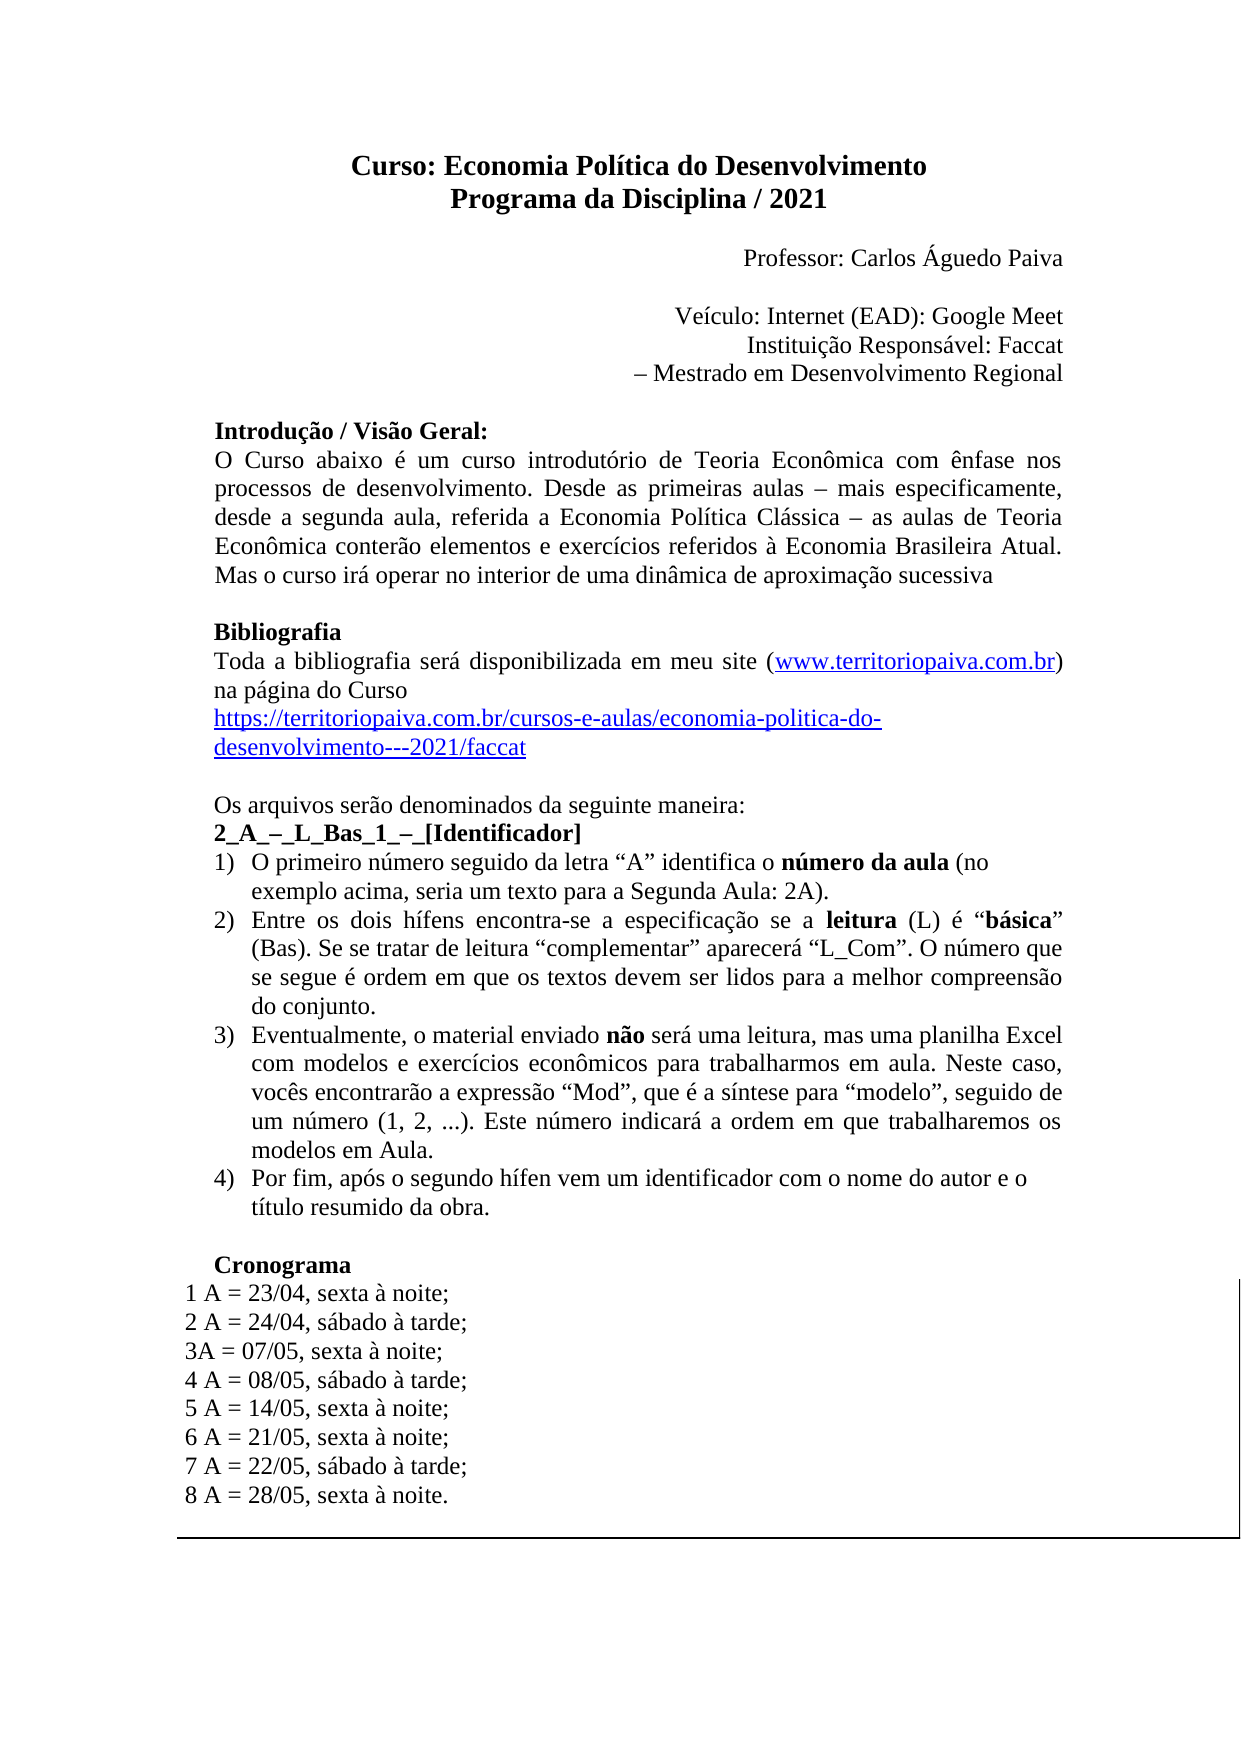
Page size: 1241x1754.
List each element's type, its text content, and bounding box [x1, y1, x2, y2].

text 2_A_–_L_Bas_1_–_[Identificador] [214, 818, 1063, 847]
text Toda a bibliografia será disponibilizada em meu site (www.territoriopaiva.com.br) na página do Curso [214, 646, 1063, 703]
text O Curso abaixo é um curso introdutório de Teoria Econômica com ênfase nos processos de desenvolvimento. Desde as primeiras aulas – mais especificamente, desde a segunda aula, referida a Economia Política Clássica – as aulas de Teoria Econômica conterão elementos e exercícios referidos à Economia Brasileira Atual. Mas o curso irá operar no interior de uma dinâmica de aproximação sucessiva [214, 445, 1063, 588]
table_header 1 A = 23/04, sexta à noite; 2 A = 24/04, sábado à tarde; 3A = 07/05, sexta à noite; 4 A = 08/05, sábado à tarde; 5 A = 14/05, sexta à noite; 6 A = 21/05, sexta à noite; 7 A = 22/05, sábado à tarde; 8 A = 28/05, sexta à noite. [177, 1279, 1239, 1537]
list O primeiro número seguido da letra “A” identifica o número da aula (no exemplo acima, seria um texto para a Segunda Aula: 2A). [214, 847, 1063, 905]
text https://territoriopaiva.com.br/cursos-e-aulas/economia-politica-do-desenvolvimento---2021/faccat [214, 703, 1063, 761]
list Entre os dois hífens encontra-se a especificação se a leitura (L) é “básica” (Bas). Se se tratar de leitura “complementar” aparecerá “L_Com”. O número que se segue é ordem em que os textos devem ser lidos para a melhor compreensão do conjunto. [214, 905, 1063, 1020]
text Instituição Responsável: Faccat [215, 330, 1063, 358]
text Bibliografia [214, 617, 1063, 646]
list Por fim, após o segundo hífen vem um identificador com o nome do autor e o título resumido da obra. [214, 1163, 1063, 1221]
text – Mestrado em Desenvolvimento Regional [215, 358, 1063, 387]
text Curso: Economia Política do Desenvolvimento [215, 148, 1063, 181]
text Veículo: Internet (EAD): Google Meet [215, 301, 1063, 330]
text Professor: Carlos Águedo Paiva [215, 243, 1063, 272]
list Eventualmente, o material enviado não será uma leitura, mas uma planilha Excel com modelos e exercícios econômicos para trabalharmos em aula. Neste caso, vocês encontrarão a expressão “Mod”, que é a síntese para “modelo”, seguido de um número (1, 2, ...). Este número indicará a ordem em que trabalharemos os modelos em Aula. [214, 1020, 1063, 1163]
text Programa da Disciplina / 2021 [215, 181, 1063, 215]
text Introdução / Visão Geral: [214, 416, 1063, 445]
text Cronograma [214, 1250, 1063, 1278]
text Os arquivos serão denominados da seguinte maneira: [214, 790, 1063, 818]
